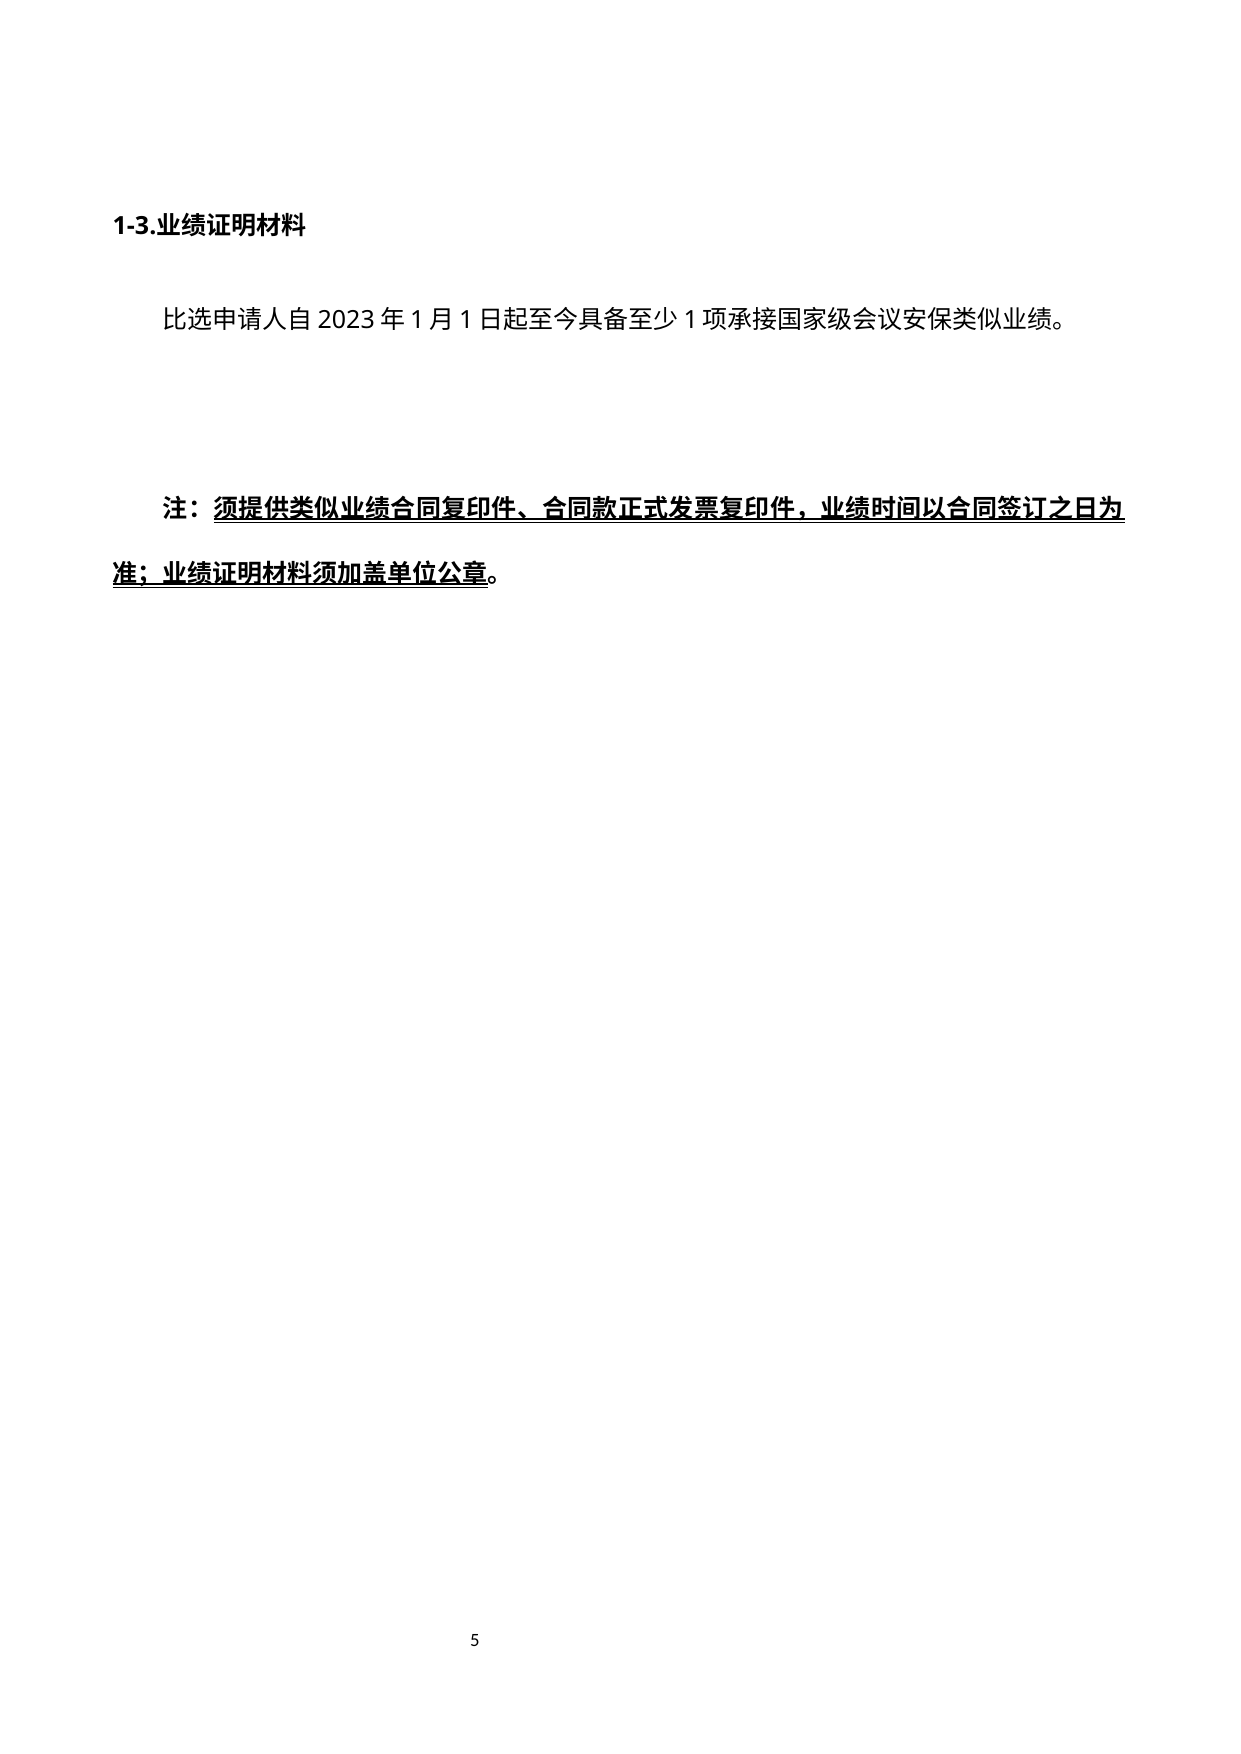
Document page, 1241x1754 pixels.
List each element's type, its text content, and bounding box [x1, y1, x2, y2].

list 注：须提供类似业绩合同复印件、合同款正式发票复印件，业绩时间以合同签订之日为准；业绩证明材料须加盖单位公章。 [112, 474, 1128, 604]
text 1-3.业绩证明材料 [112, 191, 1121, 256]
list 比选申请人自2023年1月1日起至今具备至少1项承接国家级会议安保类似业绩。 [112, 285, 1128, 350]
